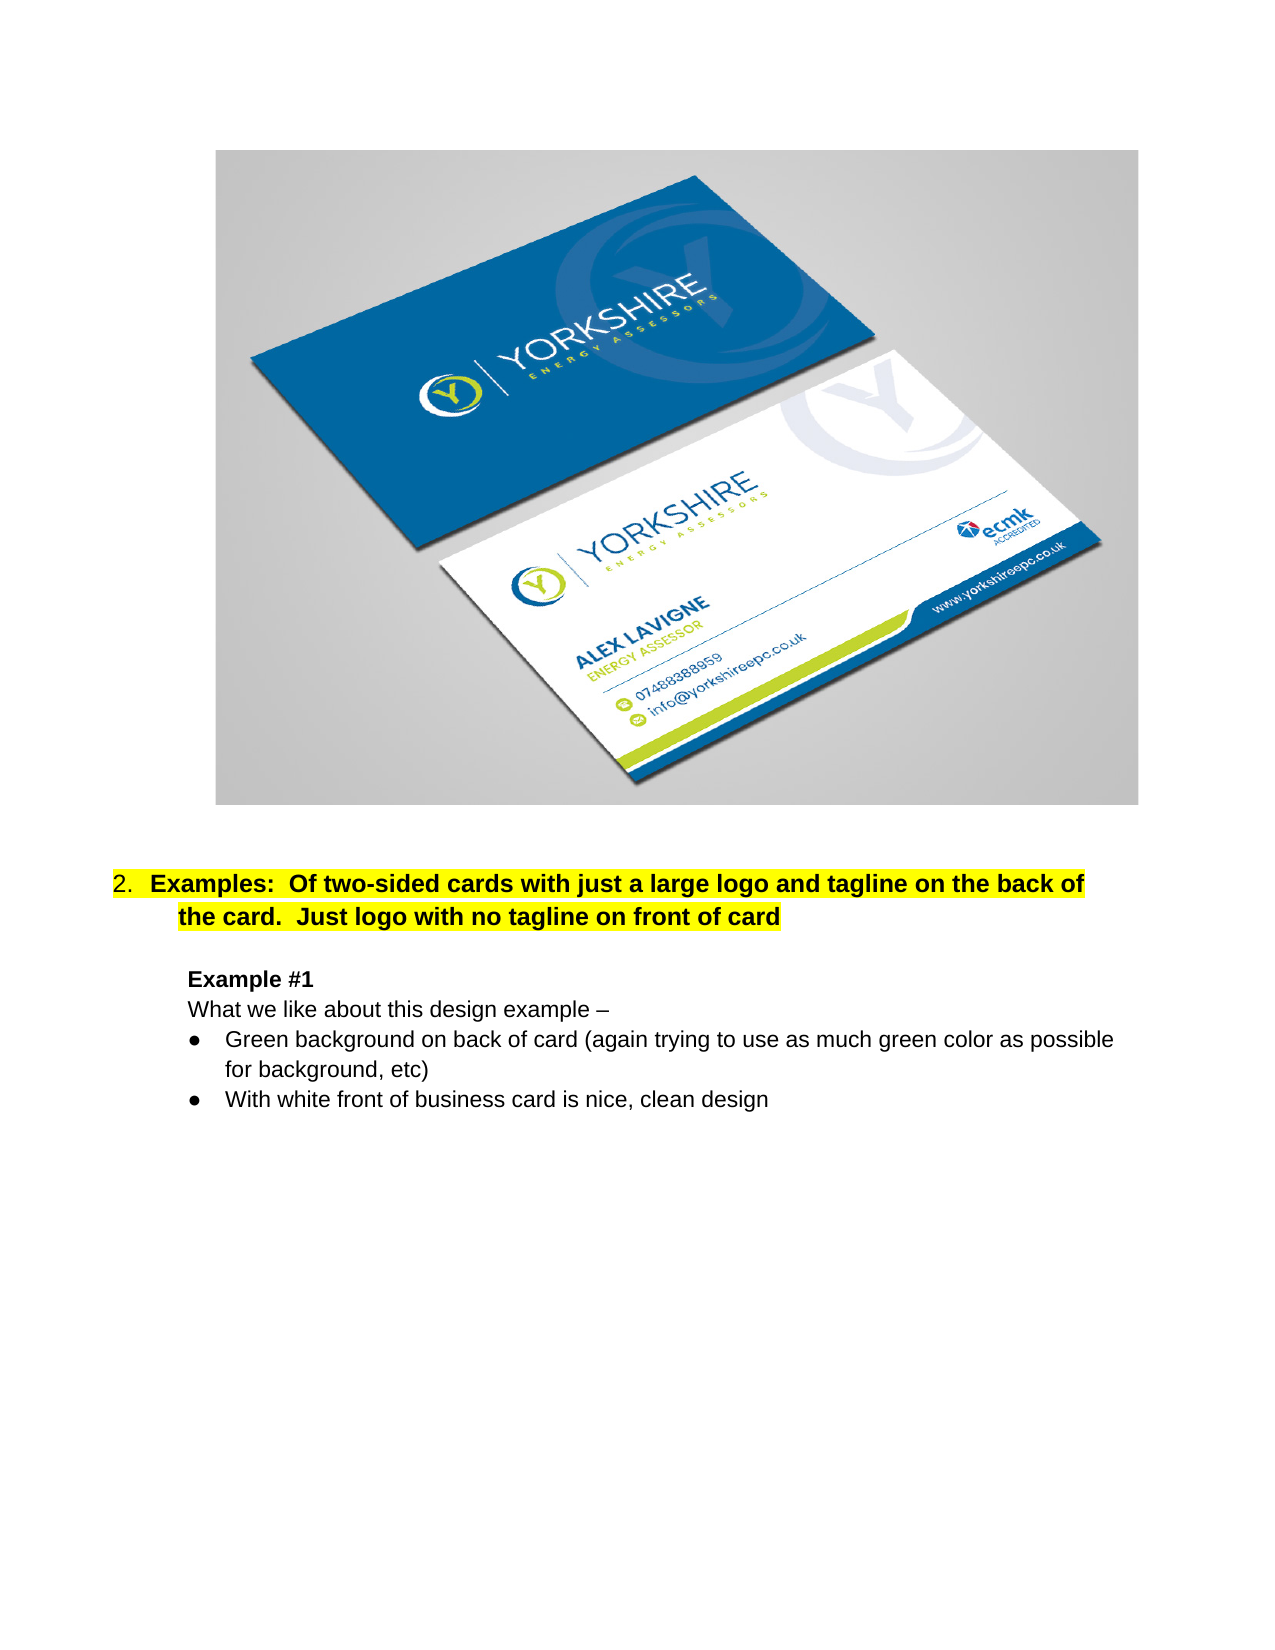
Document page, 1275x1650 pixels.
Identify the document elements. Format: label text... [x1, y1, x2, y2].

picture [215, 150, 1139, 805]
text Example #1 [187, 966, 1125, 992]
list Examples: Of two-sided cards with just a large logo and tagline on the back of the card. Just logo with no tagline on front of card [112, 869, 1125, 931]
list With white front of business card is nice, clean design [187, 1086, 1125, 1113]
list Green background on back of card (again trying to use as much green color as possible for background, etc) [187, 1026, 1125, 1082]
text What we like about this design example – [187, 996, 1125, 1022]
